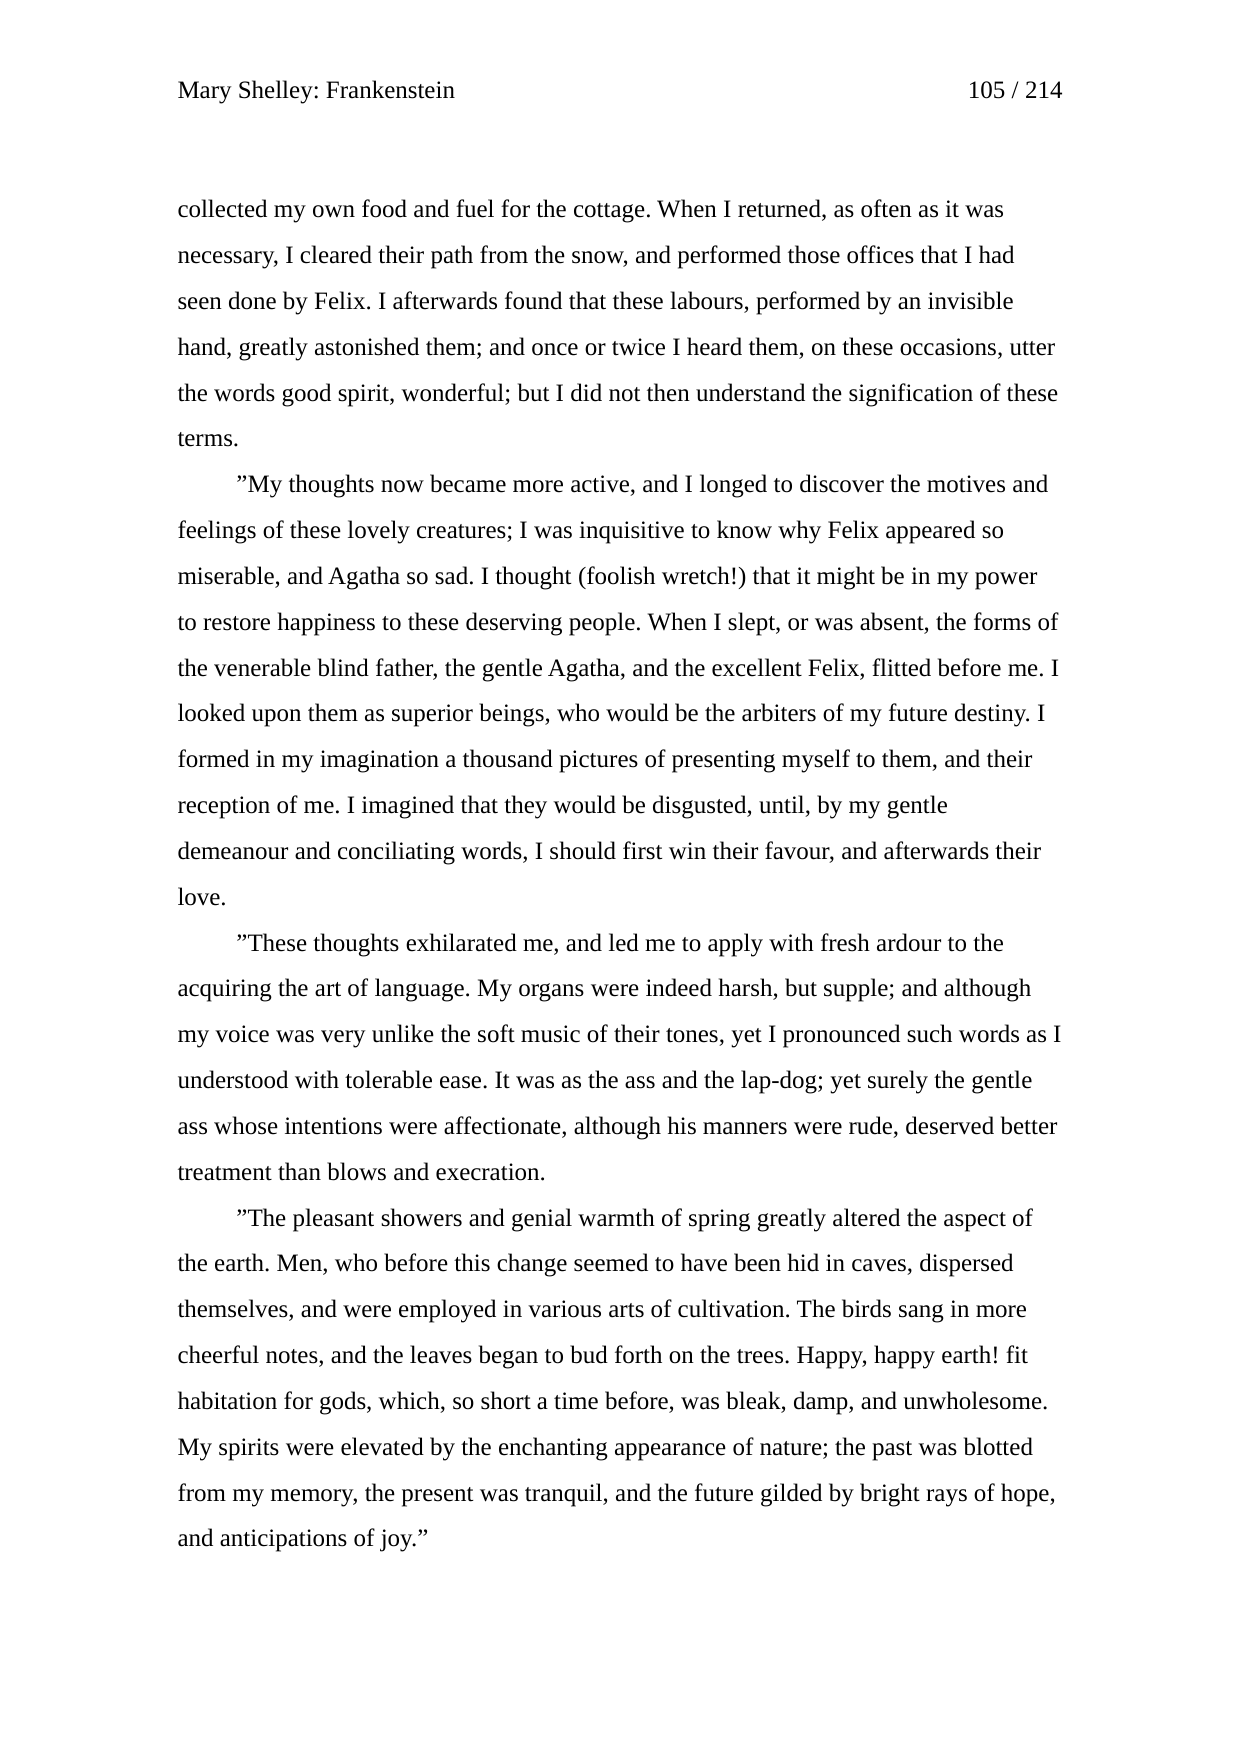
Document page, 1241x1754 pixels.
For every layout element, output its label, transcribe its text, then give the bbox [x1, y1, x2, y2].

text ”These thoughts exhilarated me, and led me to apply with fresh ardour to the acquiring the art of language. My organs were indeed harsh, but supple; and although my voice was very unlike the soft music of their tones, yet I pronounced such words as I understood with tolerable ease. It was as the ass and the lap-dog; yet surely the gentle ass whose intentions were affectionate, although his manners were rude, deserved better treatment than blows and execration. [177, 911, 1063, 1186]
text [177, 177, 1063, 452]
text ”My thoughts now became more active, and I longed to discover the motives and feelings of these lovely creatures; I was inquisitive to know why Felix appeared so miserable, and Agatha so sad. I thought (foolish wretch!) that it might be in my power to restore happiness to these deserving people. When I slept, or was absent, the forms of the venerable blind father, the gentle Agatha, and the excellent Felix, flitted before me. I looked upon them as superior beings, who would be the arbiters of my future destiny. I formed in my imagination a thousand pictures of presenting myself to them, and their reception of me. I imagined that they would be disgusted, until, by my gentle demeanour and conciliating words, I should first win their favour, and afterwards their love. [177, 452, 1063, 911]
text ”The pleasant showers and genial warmth of spring greatly altered the aspect of the earth. Men, who before this change seemed to have been hid in caves, dispersed themselves, and were employed in various arts of cultivation. The birds sang in more cheerful notes, and the leaves began to bud forth on the trees. Happy, happy earth! fit habitation for gods, which, so short a time before, was bleak, damp, and unwholesome. My spirits were elevated by the enchanting appearance of nature; the past was blotted from my memory, the present was tranquil, and the future gilded by bright rays of hope, and anticipations of joy.” [177, 1186, 1063, 1552]
